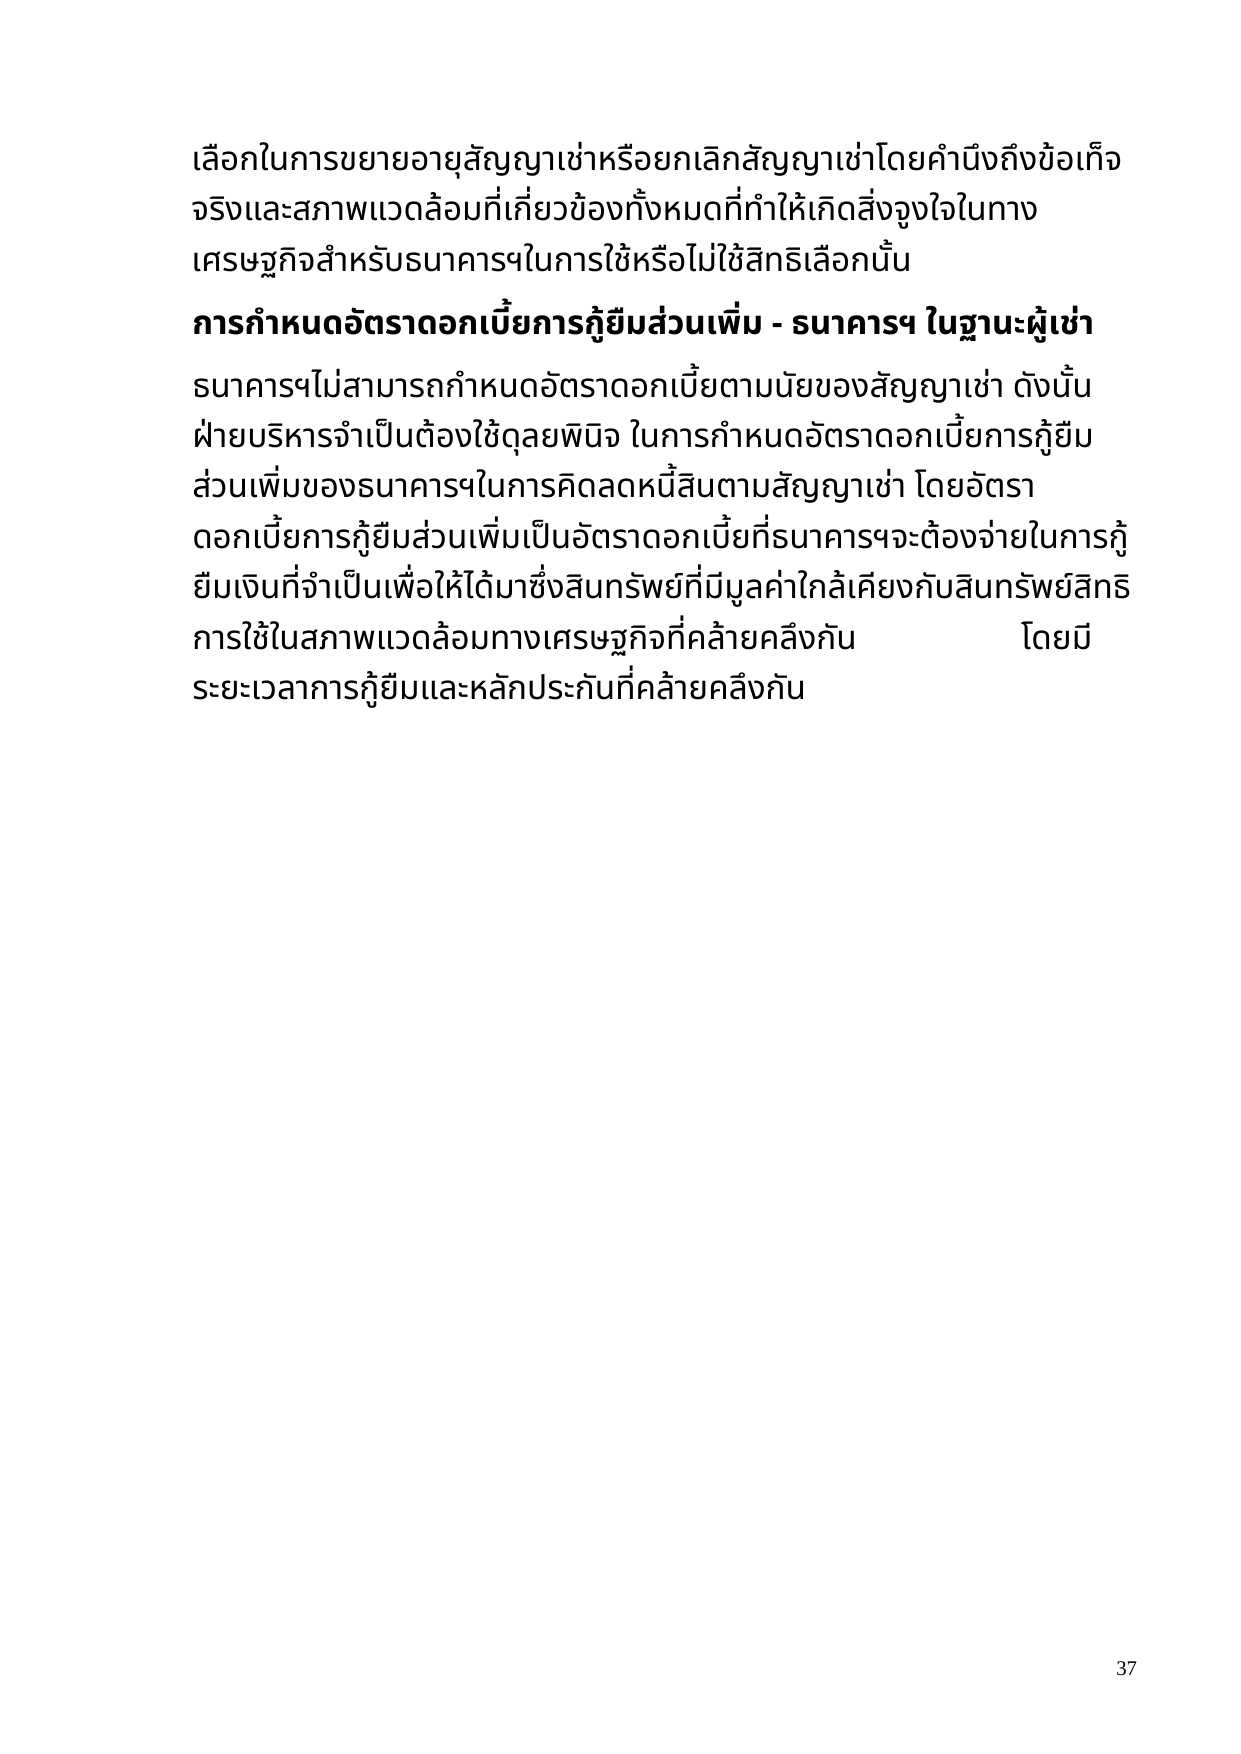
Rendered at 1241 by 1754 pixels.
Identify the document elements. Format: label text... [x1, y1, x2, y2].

text ธนาคารฯไม่สามารถกำหนดอัตราดอกเบี้ยตามนัยของสัญญาเช่า ดังนั้น ฝ่ายบริหารจำเป็นต้องใช้ดุลยพินิจ ในการกำหนดอัตราดอกเบี้ยการกู้ยืมส่วนเพิ่มของธนาคารฯในการคิดลดหนี้สินตามสัญญาเช่า โดยอัตราดอกเบี้ยการกู้ยืมส่วนเพิ่มเป็นอัตราดอกเบี้ยที่ธนาคารฯจะต้องจ่ายในการกู้ยืมเงินที่จำเป็นเพื่อให้ได้มาซึ่งสินทรัพย์ที่มีมูลค่าใกล้เคียงกับสินทรัพย์สิทธิการใช้ในสภาพแวดล้อมทางเศรษฐกิจที่คล้ายคลึงกัน โดยมีระยะเวลาการกู้ยืมและหลักประกันที่คล้ายคลึงกัน [192, 362, 1137, 714]
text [191, 135, 1137, 286]
text การกำหนดอัตราดอกเบี้ยการกู้ยืมส่วนเพิ่ม - ธนาคารฯ ในฐานะผู้เช่า [192, 299, 1137, 349]
